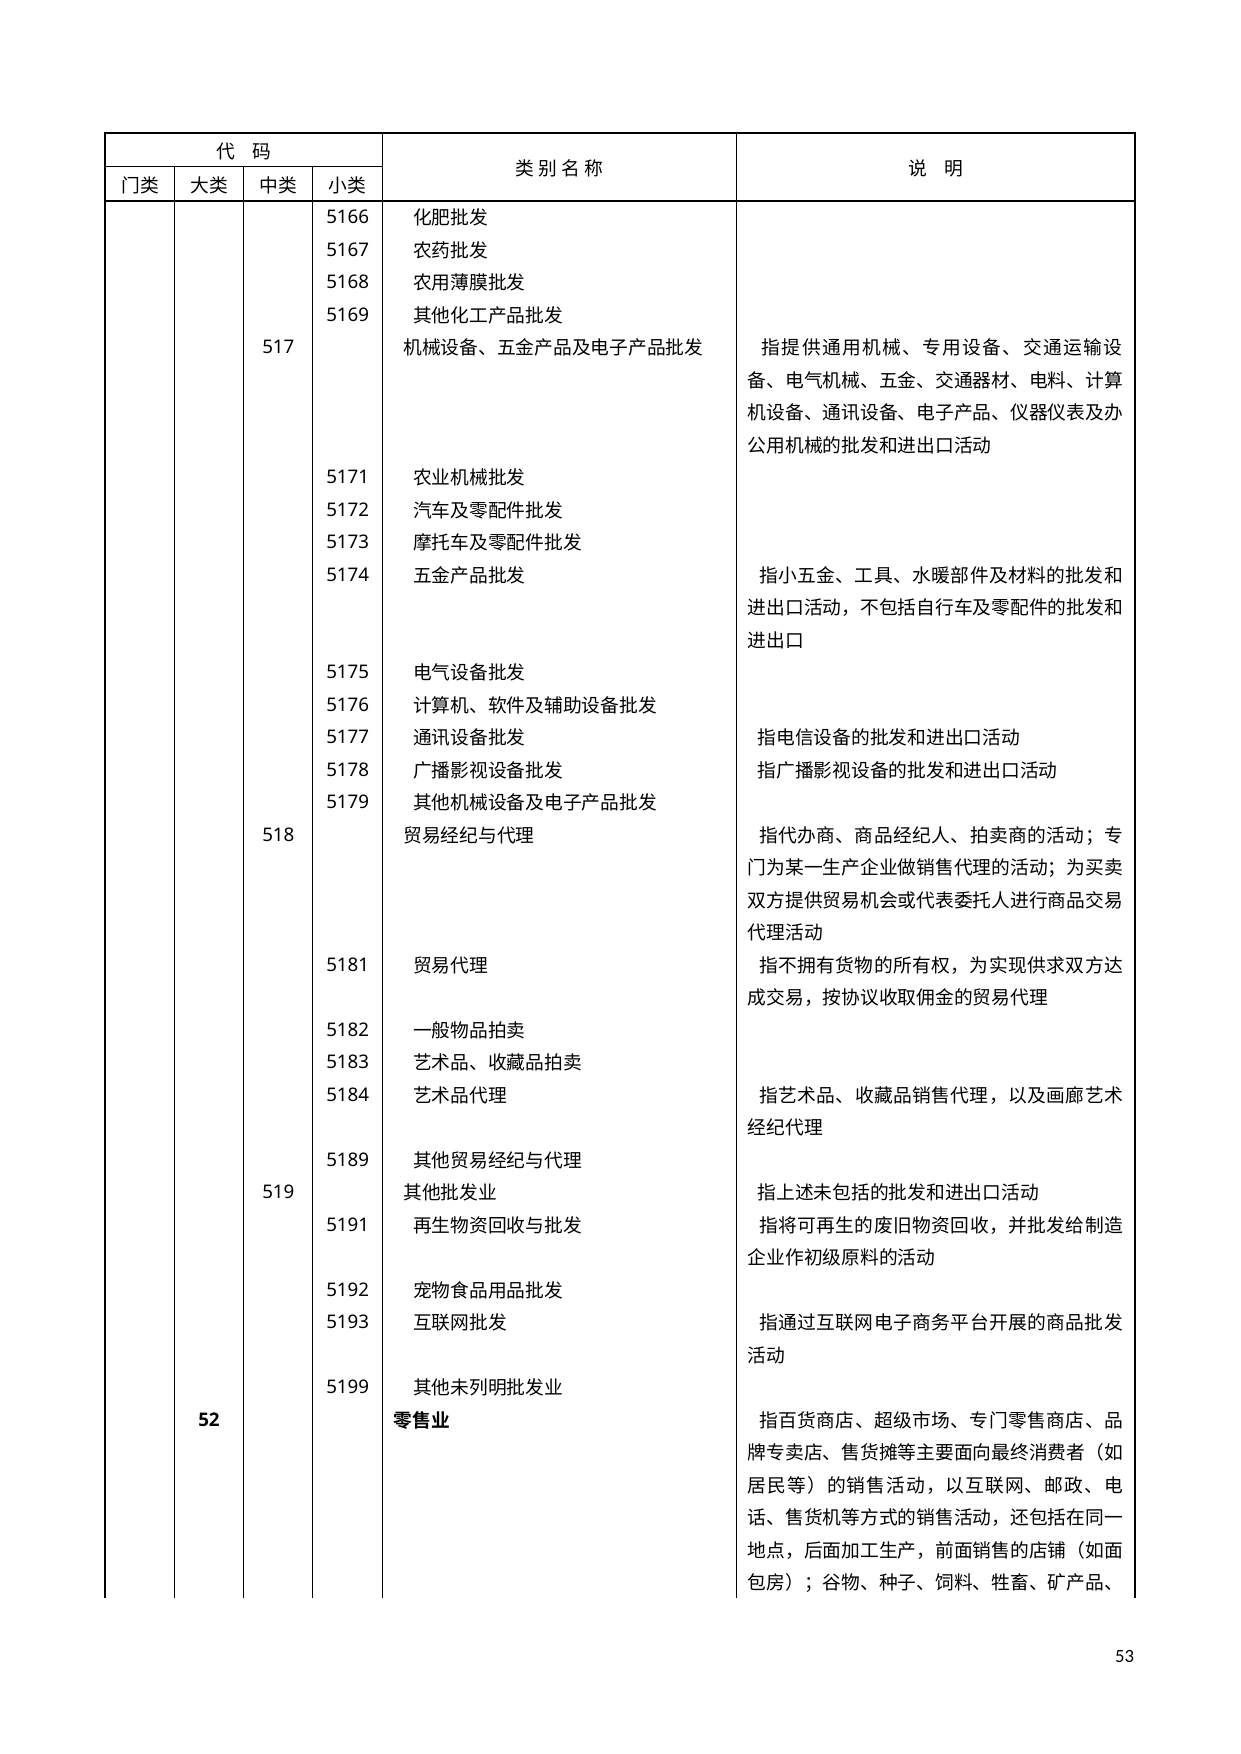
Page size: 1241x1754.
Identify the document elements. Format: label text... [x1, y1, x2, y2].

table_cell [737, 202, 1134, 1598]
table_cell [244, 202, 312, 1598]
table_cell 门类 [106, 167, 174, 200]
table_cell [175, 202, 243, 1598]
table_header 说 明 [737, 134, 1134, 200]
table_header 类 别 名 称 [383, 134, 736, 200]
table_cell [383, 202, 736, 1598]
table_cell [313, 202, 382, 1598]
table_cell 大类 [175, 167, 243, 200]
table_cell 小类 [313, 167, 382, 200]
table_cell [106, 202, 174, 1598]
table_header 代 码 [106, 134, 382, 166]
table_cell 中类 [244, 167, 312, 200]
